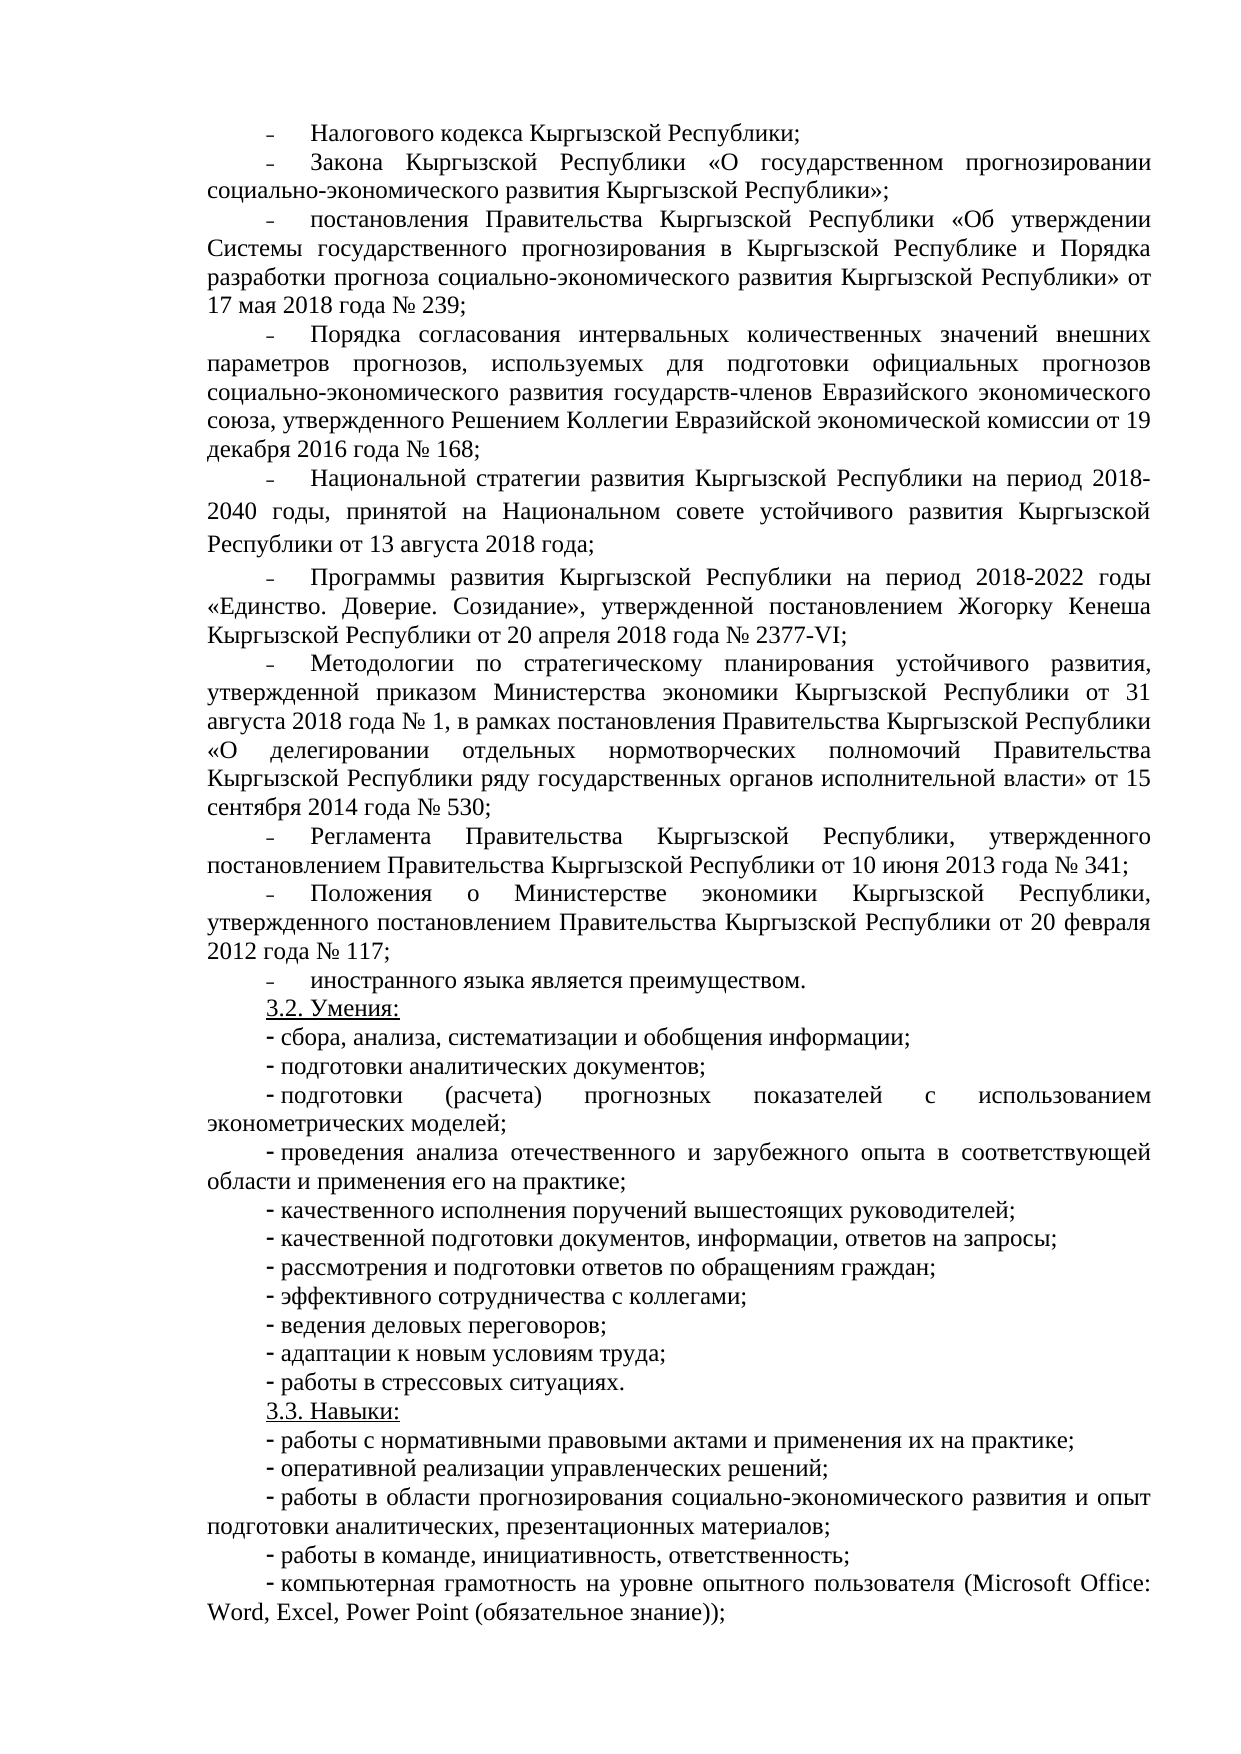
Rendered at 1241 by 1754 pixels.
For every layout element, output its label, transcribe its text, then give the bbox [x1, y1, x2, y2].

list Закона Кыргызской Республики «О государственном прогнозировании социально-экономического развития Кыргызской Республики»; [207, 147, 1152, 204]
text 3.3. Навыки: [207, 1396, 1152, 1425]
list качественного исполнения поручений вышестоящих руководителей; [207, 1195, 1152, 1223]
list Порядка согласования интервальных количественных значений внешних параметров прогнозов, используемых для подготовки официальных прогнозов социально-экономического развития государств-членов Евразийского экономического союза, утвержденного Решением Коллегии Евразийской экономической комиссии от 19 декабря 2016 года № 168; [207, 319, 1152, 463]
list постановления Правительства Кыргызской Республики «Об утверждении Системы государственного прогнозирования в Кыргызской Республике и Порядка разработки прогноза социально-экономического развития Кыргызской Республики» от 17 мая 2018 года № 239; [207, 204, 1152, 319]
list адаптации к новым условиям труда; [207, 1338, 1152, 1367]
list работы в стрессовых ситуациях. [207, 1367, 1152, 1396]
list иностранного языка является преимуществом. [207, 965, 1152, 993]
list эффективного сотрудничества с коллегами; [207, 1281, 1152, 1310]
list Национальной стратегии развития Кыргызской Республики на период 2018-2040 годы, принятой на Национальном совете устойчивого развития Кыргызской Республики от 13 августа 2018 года; [207, 463, 1152, 558]
text 3.2. Умения: [207, 993, 1152, 1022]
list работы в области прогнозирования социально-экономического развития и опыт подготовки аналитических, презентационных материалов; [207, 1482, 1152, 1540]
list компьютерная грамотность на уровне опытного пользователя (Microsoft Office: Word, Excel, Power Point (обязательное знание)); [207, 1568, 1152, 1626]
list Программы развития Кыргызской Республики на период 2018-2022 годы «Единство. Доверие. Созидание», утвержденной постановлением Жогорку Кенеша Кыргызской Республики от 20 апреля 2018 года № 2377-VI; [207, 562, 1152, 648]
list рассмотрения и подготовки ответов по обращениям граждан; [207, 1252, 1152, 1281]
list работы с нормативными правовыми актами и применения их на практике; [207, 1425, 1152, 1453]
list оперативной реализации управленческих решений; [207, 1453, 1152, 1482]
list сбора, анализа, систематизации и обобщения информации; [207, 1022, 1152, 1051]
list подготовки (расчета) прогнозных показателей с использованием эконометрических моделей; [207, 1080, 1152, 1137]
list работы в команде, инициативность, ответственность; [207, 1540, 1152, 1568]
list подготовки аналитических документов; [207, 1051, 1152, 1080]
list качественной подготовки документов, информации, ответов на запросы; [207, 1223, 1152, 1252]
list ведения деловых переговоров; [207, 1310, 1152, 1338]
list проведения анализа отечественного и зарубежного опыта в соответствующей области и применения его на практике; [207, 1137, 1152, 1195]
list Регламента Правительства Кыргызской Республики, утвержденного постановлением Правительства Кыргызской Республики от 10 июня 2013 года № 341; [207, 821, 1152, 878]
list Налогового кодекса Кыргызской Республики; [266, 118, 1152, 147]
list Положения о Министерстве экономики Кыргызской Республики, утвержденного постановлением Правительства Кыргызской Республики от 20 февраля 2012 года № 117; [207, 878, 1152, 965]
list Методологии по стратегическому планирования устойчивого развития, утвержденной приказом Министерства экономики Кыргызской Республики от 31 августа 2018 года № 1, в рамках постановления Правительства Кыргызской Республики «О делегировании отдельных нормотворческих полномочий Правительства Кыргызской Республики ряду государственных органов исполнительной власти» от 15 сентября 2014 года № 530; [207, 648, 1152, 821]
